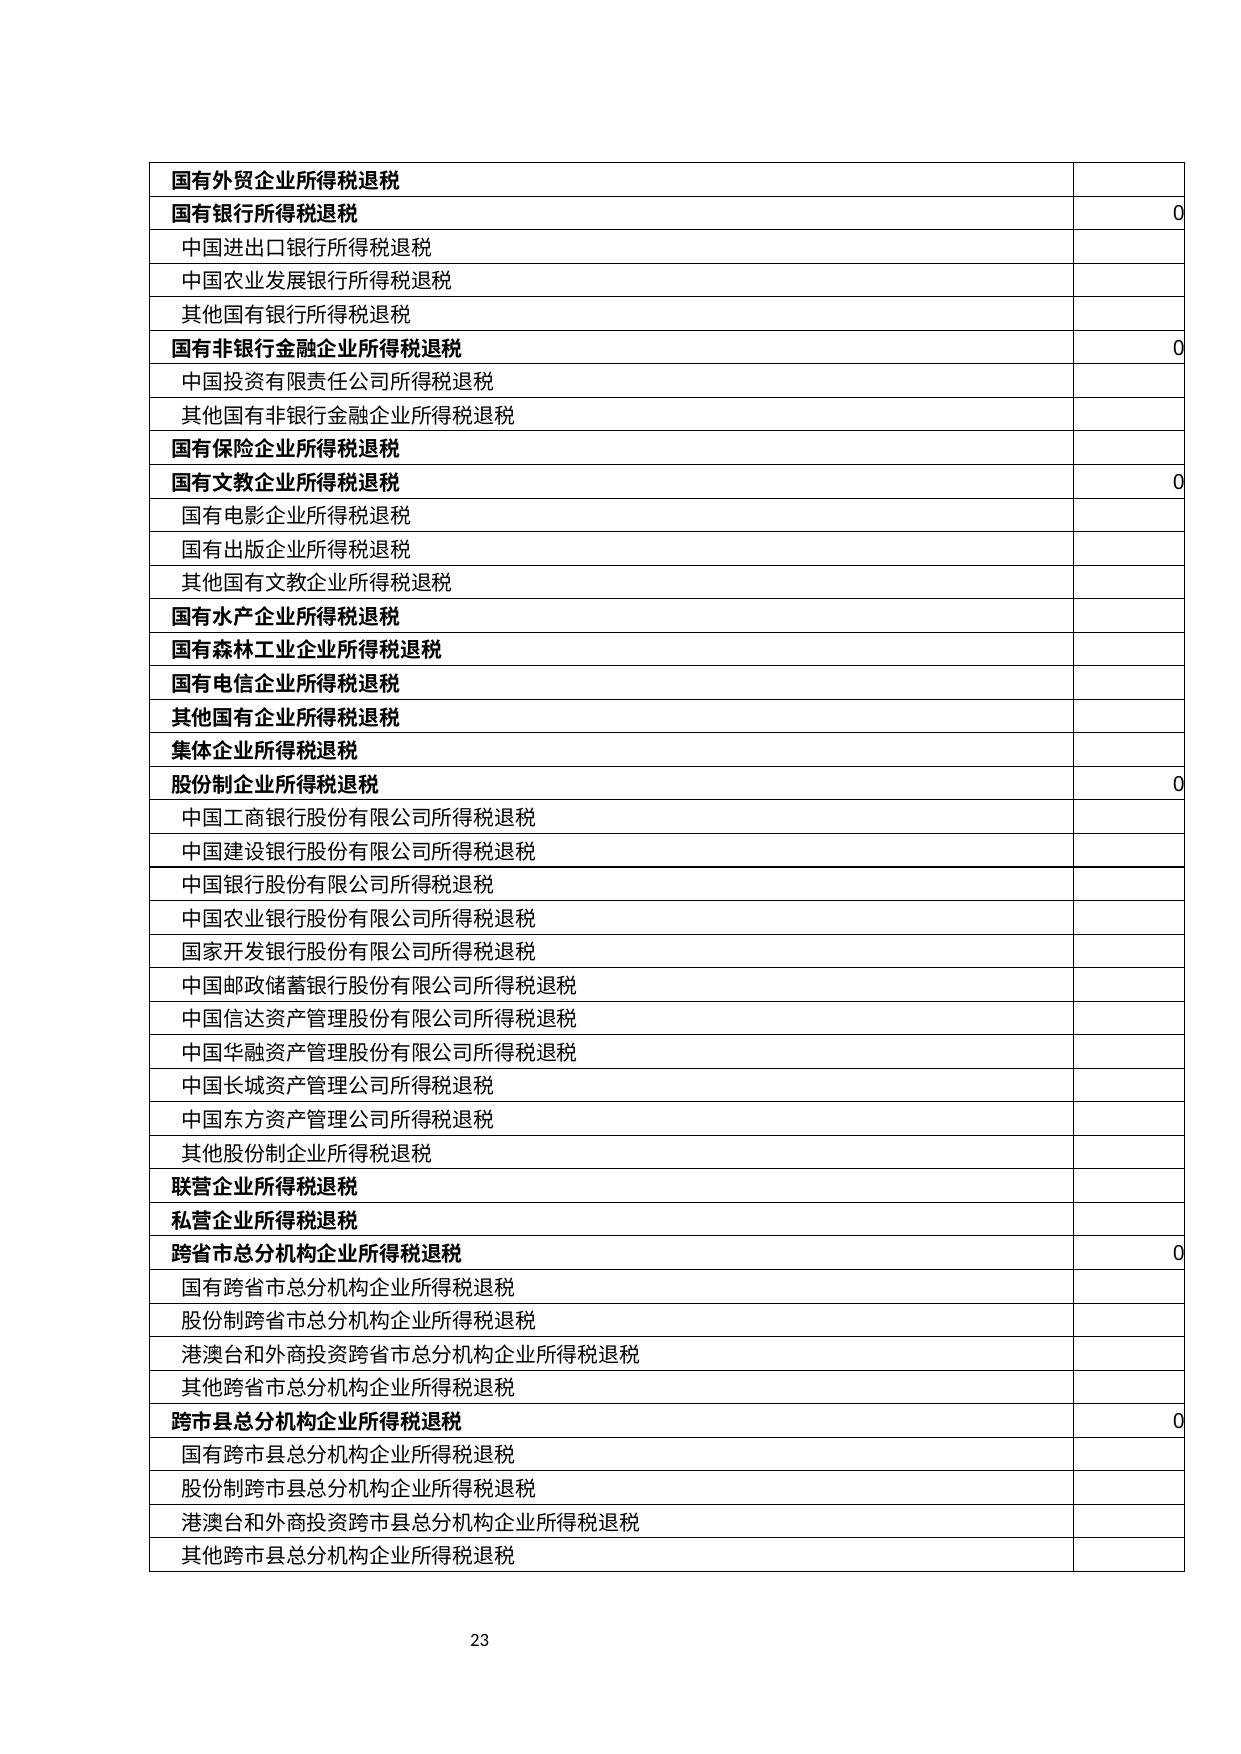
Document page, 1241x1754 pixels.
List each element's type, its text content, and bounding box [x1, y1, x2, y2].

table_cell [1074, 968, 1184, 1001]
table_cell [1074, 1438, 1184, 1470]
table_cell 国有银行所得税退税 [150, 197, 1073, 229]
table_cell 国有跨省市总分机构企业所得税退税 [150, 1270, 1073, 1302]
table_cell 国有保险企业所得税退税 [150, 431, 1073, 464]
table_cell [1074, 1203, 1184, 1235]
table_cell 联营企业所得税退税 [150, 1169, 1073, 1202]
table_cell [1074, 1304, 1184, 1336]
table_cell 0 [1074, 1404, 1184, 1437]
table_cell 国有跨市县总分机构企业所得税退税 [150, 1438, 1073, 1470]
table_cell 其他国有非银行金融企业所得税退税 [150, 398, 1073, 430]
table_cell [1074, 1270, 1184, 1302]
table_cell 中国投资有限责任公司所得税退税 [150, 364, 1073, 397]
table_cell 中国建设银行股份有限公司所得税退税 [150, 834, 1073, 866]
table_cell [1074, 868, 1184, 900]
table_cell [1074, 499, 1184, 531]
table_cell [1074, 1505, 1184, 1537]
table_cell 国有电影企业所得税退税 [150, 499, 1073, 531]
table_cell [1074, 230, 1184, 263]
table_cell [1074, 901, 1184, 933]
table_cell [1074, 566, 1184, 598]
table_cell [1074, 800, 1184, 833]
table_cell [1074, 431, 1184, 464]
table_cell [1074, 1371, 1184, 1403]
table_cell 其他国有文教企业所得税退税 [150, 566, 1073, 598]
table_cell [1074, 834, 1184, 866]
table_cell [1074, 1471, 1184, 1504]
table_cell 中国长城资产管理公司所得税退税 [150, 1069, 1073, 1101]
table_cell 港澳台和外商投资跨市县总分机构企业所得税退税 [150, 1505, 1073, 1537]
table_cell 0 [1074, 331, 1184, 363]
table_cell 国家开发银行股份有限公司所得税退税 [150, 935, 1073, 967]
table_cell 国有文教企业所得税退税 [150, 465, 1073, 497]
table_cell 国有水产企业所得税退税 [150, 599, 1073, 632]
table_cell 中国工商银行股份有限公司所得税退税 [150, 800, 1073, 833]
table_cell [1074, 1069, 1184, 1101]
table_cell 股份制企业所得税退税 [150, 767, 1073, 799]
table_cell [1074, 364, 1184, 397]
table_cell 中国银行股份有限公司所得税退税 [150, 868, 1073, 900]
table_cell [1074, 1002, 1184, 1034]
table_cell 集体企业所得税退税 [150, 733, 1073, 766]
table_cell [1074, 1337, 1184, 1369]
table_cell [1074, 1102, 1184, 1135]
table_cell 0 [1074, 1236, 1184, 1269]
table_cell [1074, 666, 1184, 699]
table_cell 中国农业发展银行所得税退税 [150, 264, 1073, 296]
table_cell [1074, 633, 1184, 665]
table_cell 股份制跨市县总分机构企业所得税退税 [150, 1471, 1073, 1504]
table_cell 中国华融资产管理股份有限公司所得税退税 [150, 1035, 1073, 1068]
table_cell [1074, 1136, 1184, 1168]
table_cell 0 [1074, 767, 1184, 799]
table_cell [1074, 163, 1184, 196]
table_cell 国有森林工业企业所得税退税 [150, 633, 1073, 665]
table_cell [1074, 532, 1184, 564]
table_cell 中国信达资产管理股份有限公司所得税退税 [150, 1002, 1073, 1034]
table_cell 私营企业所得税退税 [150, 1203, 1073, 1235]
table_cell [1074, 1538, 1184, 1571]
table_cell 跨市县总分机构企业所得税退税 [150, 1404, 1073, 1437]
table_cell [1074, 297, 1184, 330]
table_cell 中国邮政储蓄银行股份有限公司所得税退税 [150, 968, 1073, 1001]
table_cell [1074, 700, 1184, 732]
table_cell 其他跨市县总分机构企业所得税退税 [150, 1538, 1073, 1571]
table_cell 中国农业银行股份有限公司所得税退税 [150, 901, 1073, 933]
table_cell [1074, 1169, 1184, 1202]
table_cell [1074, 733, 1184, 766]
table_cell 港澳台和外商投资跨省市总分机构企业所得税退税 [150, 1337, 1073, 1369]
table_cell 其他跨省市总分机构企业所得税退税 [150, 1371, 1073, 1403]
table_cell [1074, 1035, 1184, 1068]
table_cell 国有电信企业所得税退税 [150, 666, 1073, 699]
table_cell 股份制跨省市总分机构企业所得税退税 [150, 1304, 1073, 1336]
table_cell 国有外贸企业所得税退税 [150, 163, 1073, 196]
table_cell [1074, 935, 1184, 967]
table_cell [1074, 398, 1184, 430]
table_cell 其他股份制企业所得税退税 [150, 1136, 1073, 1168]
table_cell 中国进出口银行所得税退税 [150, 230, 1073, 263]
table_cell [1074, 599, 1184, 632]
table_cell [1074, 264, 1184, 296]
table_cell 其他国有银行所得税退税 [150, 297, 1073, 330]
table_cell 国有出版企业所得税退税 [150, 532, 1073, 564]
table_cell 国有非银行金融企业所得税退税 [150, 331, 1073, 363]
table_cell 中国东方资产管理公司所得税退税 [150, 1102, 1073, 1135]
table_cell 其他国有企业所得税退税 [150, 700, 1073, 732]
table_cell 0 [1074, 197, 1184, 229]
table_cell 跨省市总分机构企业所得税退税 [150, 1236, 1073, 1269]
table_cell 0 [1074, 465, 1184, 497]
